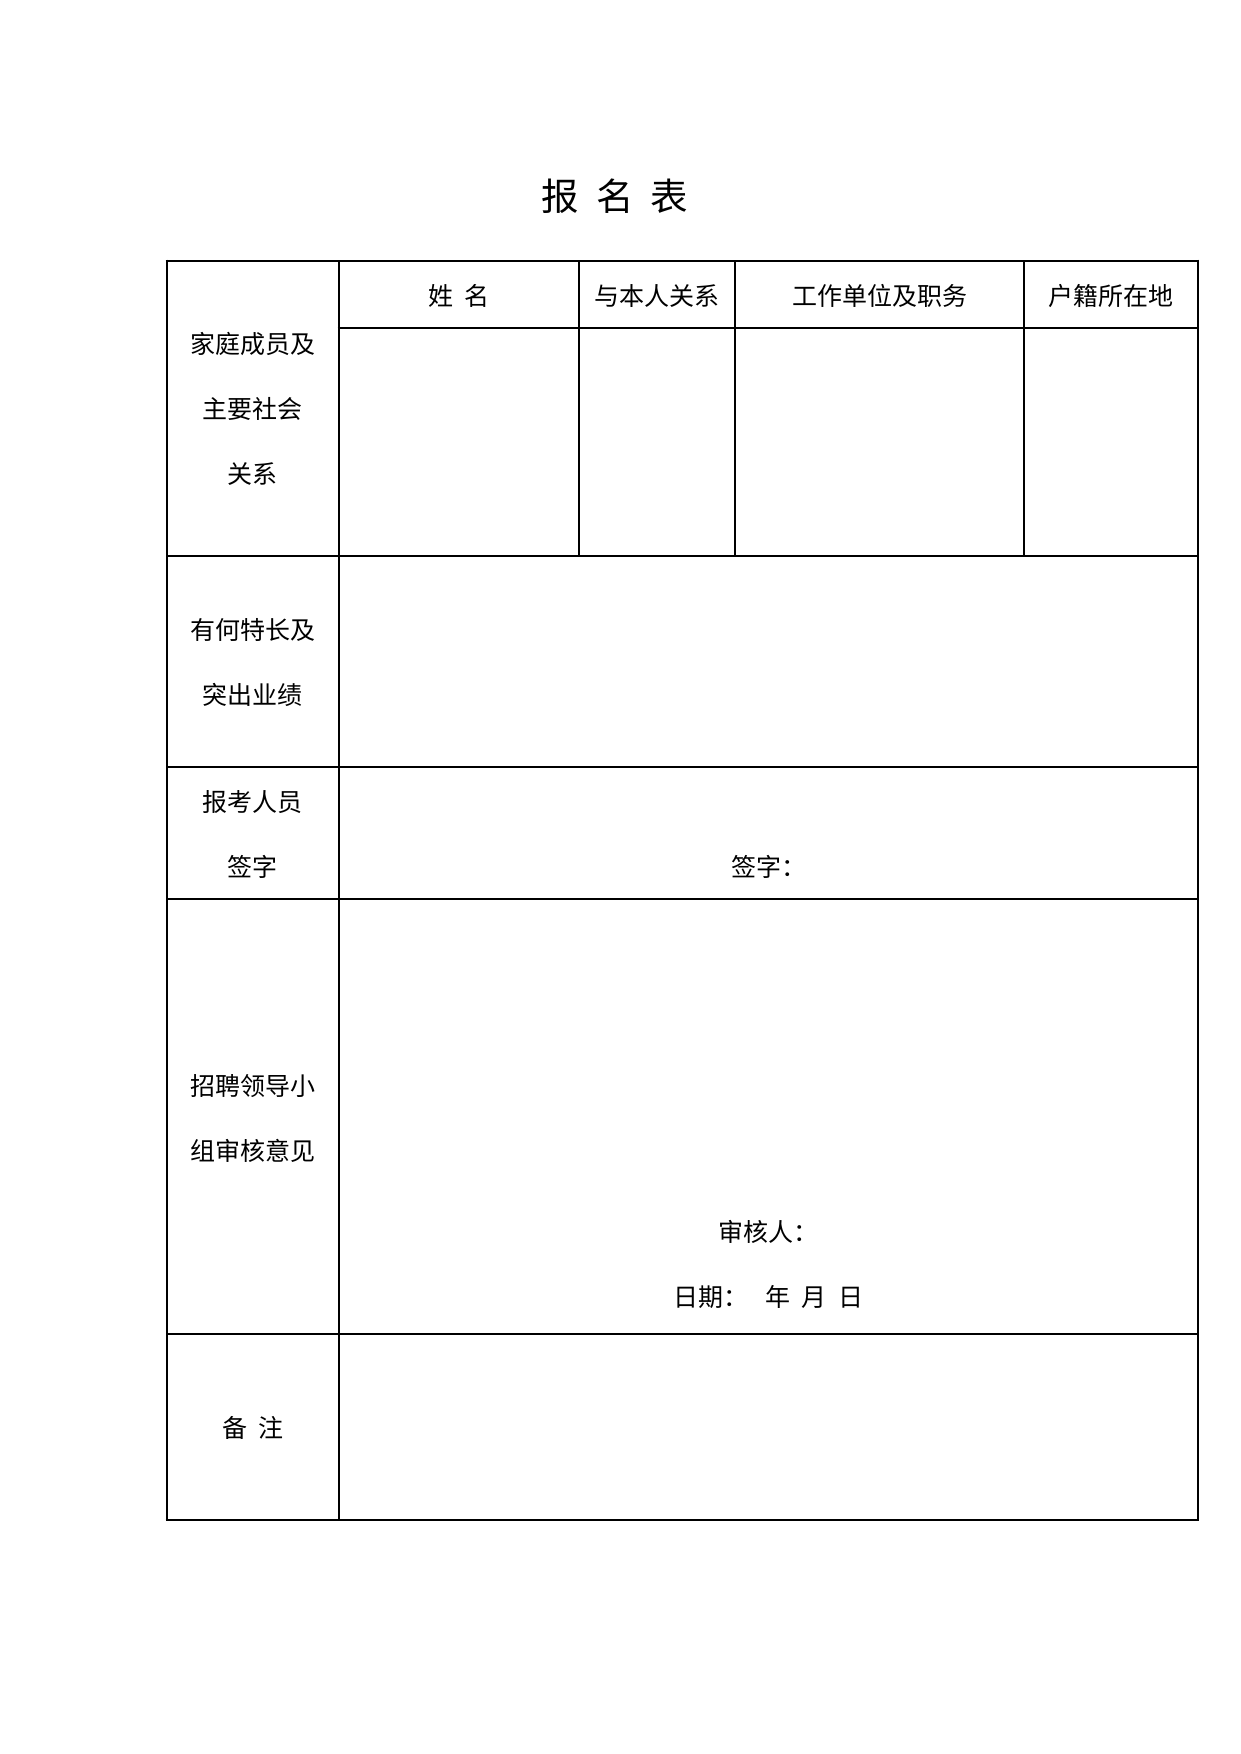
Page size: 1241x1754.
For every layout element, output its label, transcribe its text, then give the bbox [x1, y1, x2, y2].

table_cell [340, 557, 1197, 766]
table_cell [736, 329, 1023, 554]
table_header 姓 名 [340, 262, 578, 327]
text 报 名 表 [167, 162, 1062, 259]
table_cell [340, 1335, 1197, 1519]
table_cell [1025, 329, 1197, 554]
table_cell 审核人： 日期： 年 月 日 [340, 900, 1197, 1333]
table_cell 招聘领导小组审核意见 [168, 900, 338, 1333]
table_cell 有何特长及突出业绩 [168, 557, 338, 766]
table_header 工作单位及职务 [736, 262, 1023, 327]
table_header 与本人关系 [580, 262, 734, 327]
table_cell 备 注 [168, 1335, 338, 1519]
table_header 户籍所在地 [1025, 262, 1197, 327]
table_cell 报考人员 签字 [168, 768, 338, 898]
table_cell [580, 329, 734, 554]
table_header 家庭成员及主要社会 关系 [168, 262, 338, 554]
table_cell [340, 329, 578, 554]
table_cell 签字： [340, 768, 1197, 898]
